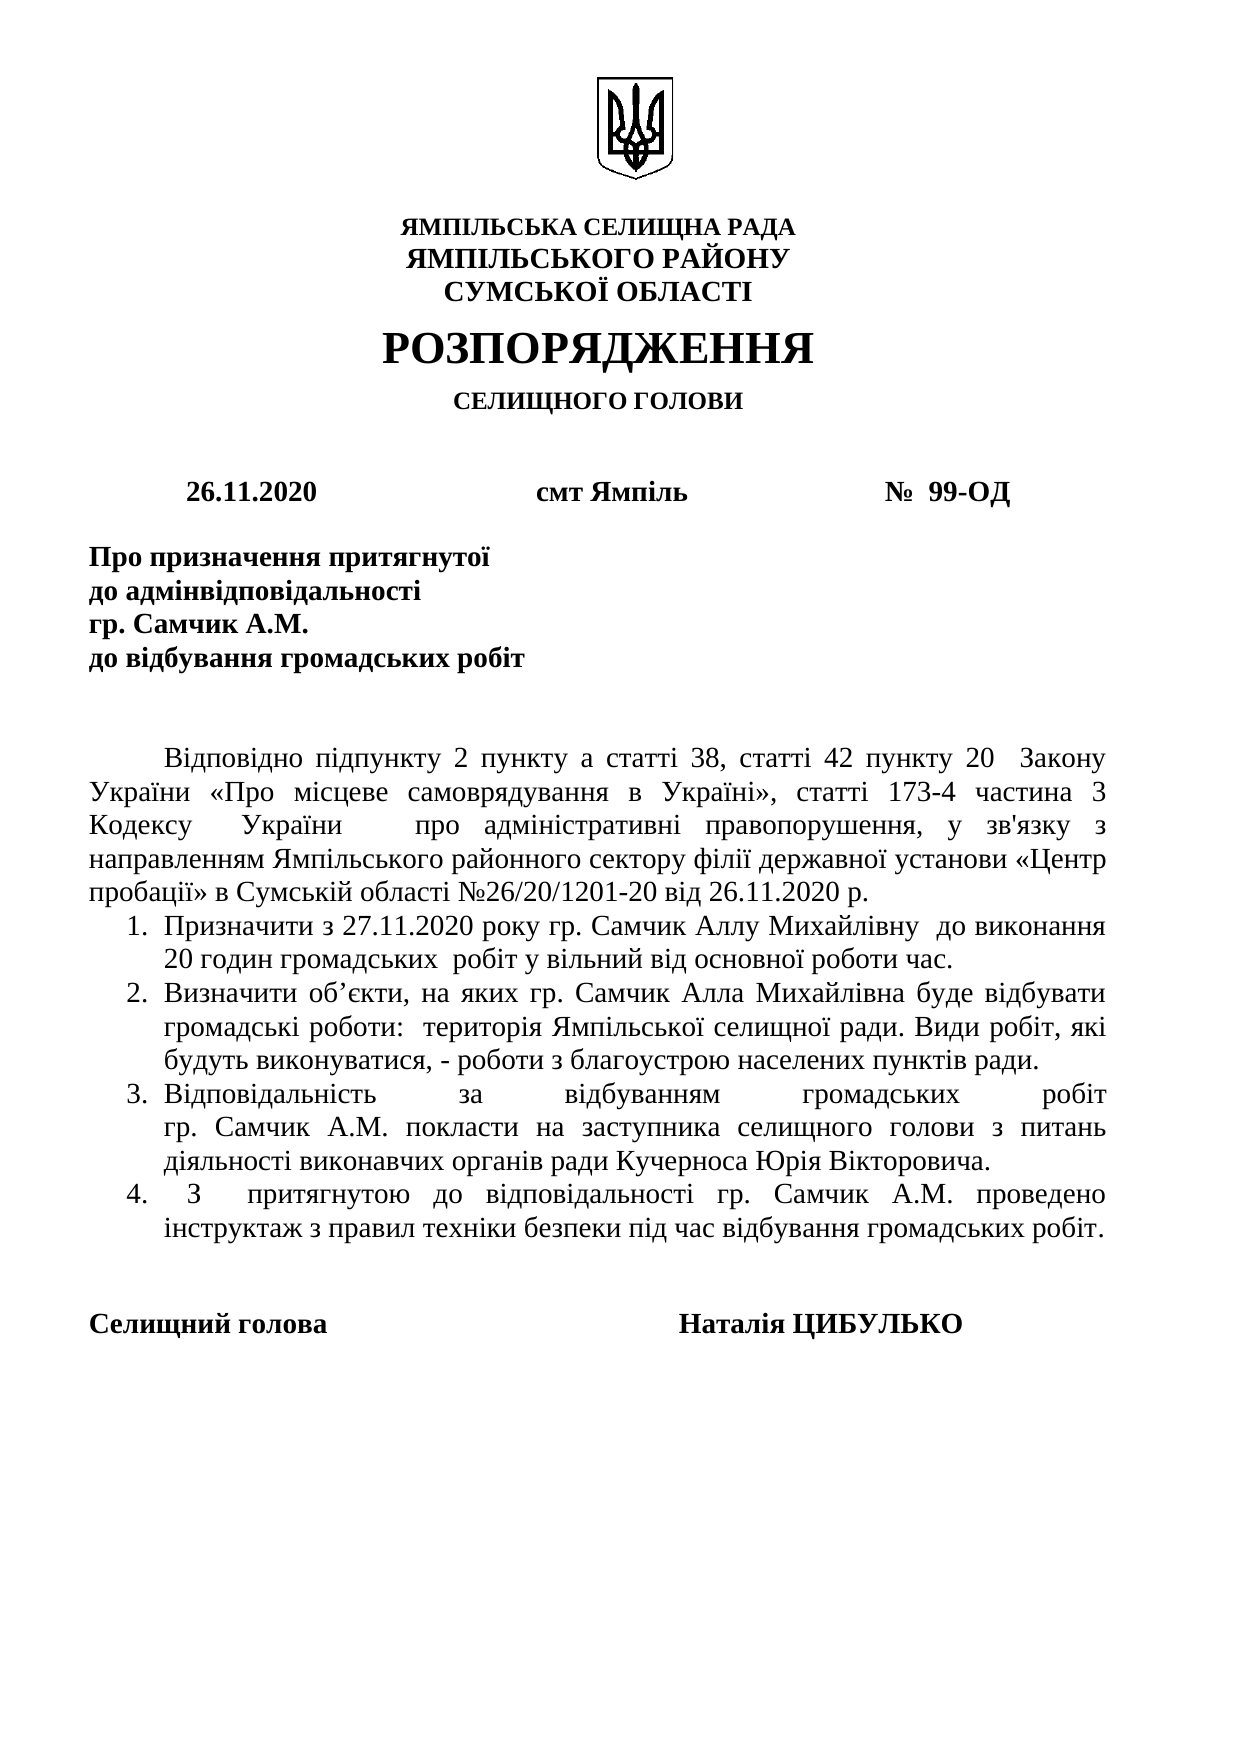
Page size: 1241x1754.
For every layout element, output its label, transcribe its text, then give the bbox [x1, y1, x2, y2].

list Відповідальність за відбуванням громадських робіт гр. Самчик А.М. покласти на заступника селищного голови з питань діяльності виконавчих органів ради Кучерноса Юрія Вікторовича. [126, 1076, 1107, 1176]
text до відбування громадських робіт [89, 640, 1107, 673]
text СУМСЬКОЇ ОБЛАСТІ [89, 274, 1107, 308]
text Про призначення притягнутої [89, 539, 1107, 573]
text ЯМПІЛЬСЬКОГО РАЙОНУ [89, 241, 1107, 274]
text РОЗПОРЯДЖЕННЯ [89, 321, 1107, 373]
text гр. Самчик А.М. [89, 606, 1107, 640]
picture [596, 77, 674, 181]
list Призначити з 27.11.2020 року гр. Самчик Аллу Михайлівну до виконання 20 годин громадських робіт у вільний від основної роботи час. [126, 908, 1107, 975]
text ЯМПІЛЬСЬКА СЕЛИЩНА РАДА [89, 212, 1107, 241]
text 26.11.2020 смт Ямпіль № 99-ОД [89, 474, 1107, 508]
text до адмінвідповідальності [89, 573, 1107, 606]
list З притягнутою до відповідальності гр. Самчик А.М. проведено інструктаж з правил техніки безпеки під час відбування громадських робіт. [126, 1176, 1107, 1243]
text Селищний голова Наталія ЦИБУЛЬКО [89, 1306, 1107, 1339]
text СЕЛИЩНОГО ГОЛОВИ [89, 386, 1107, 414]
list Визначити об’єкти, на яких гр. Самчик Алла Михайлівна буде відбувати громадські роботи: територія Ямпільської селищної ради. Види робіт, які будуть виконуватися, - роботи з благоустрою населених пунктів ради. [126, 975, 1107, 1076]
text Відповідно підпункту 2 пункту а статті 38, статті 42 пункту 20 Закону України «Про місцеве самоврядування в Україні», статті 173-4 частина 3 Кодексу України про адміністративні правопорушення, у зв'язку з направленням Ямпільського районного сектору філії державної установи «Центр пробації» в Сумській області №26/20/1201-20 від 26.11.2020 р. [89, 740, 1107, 908]
